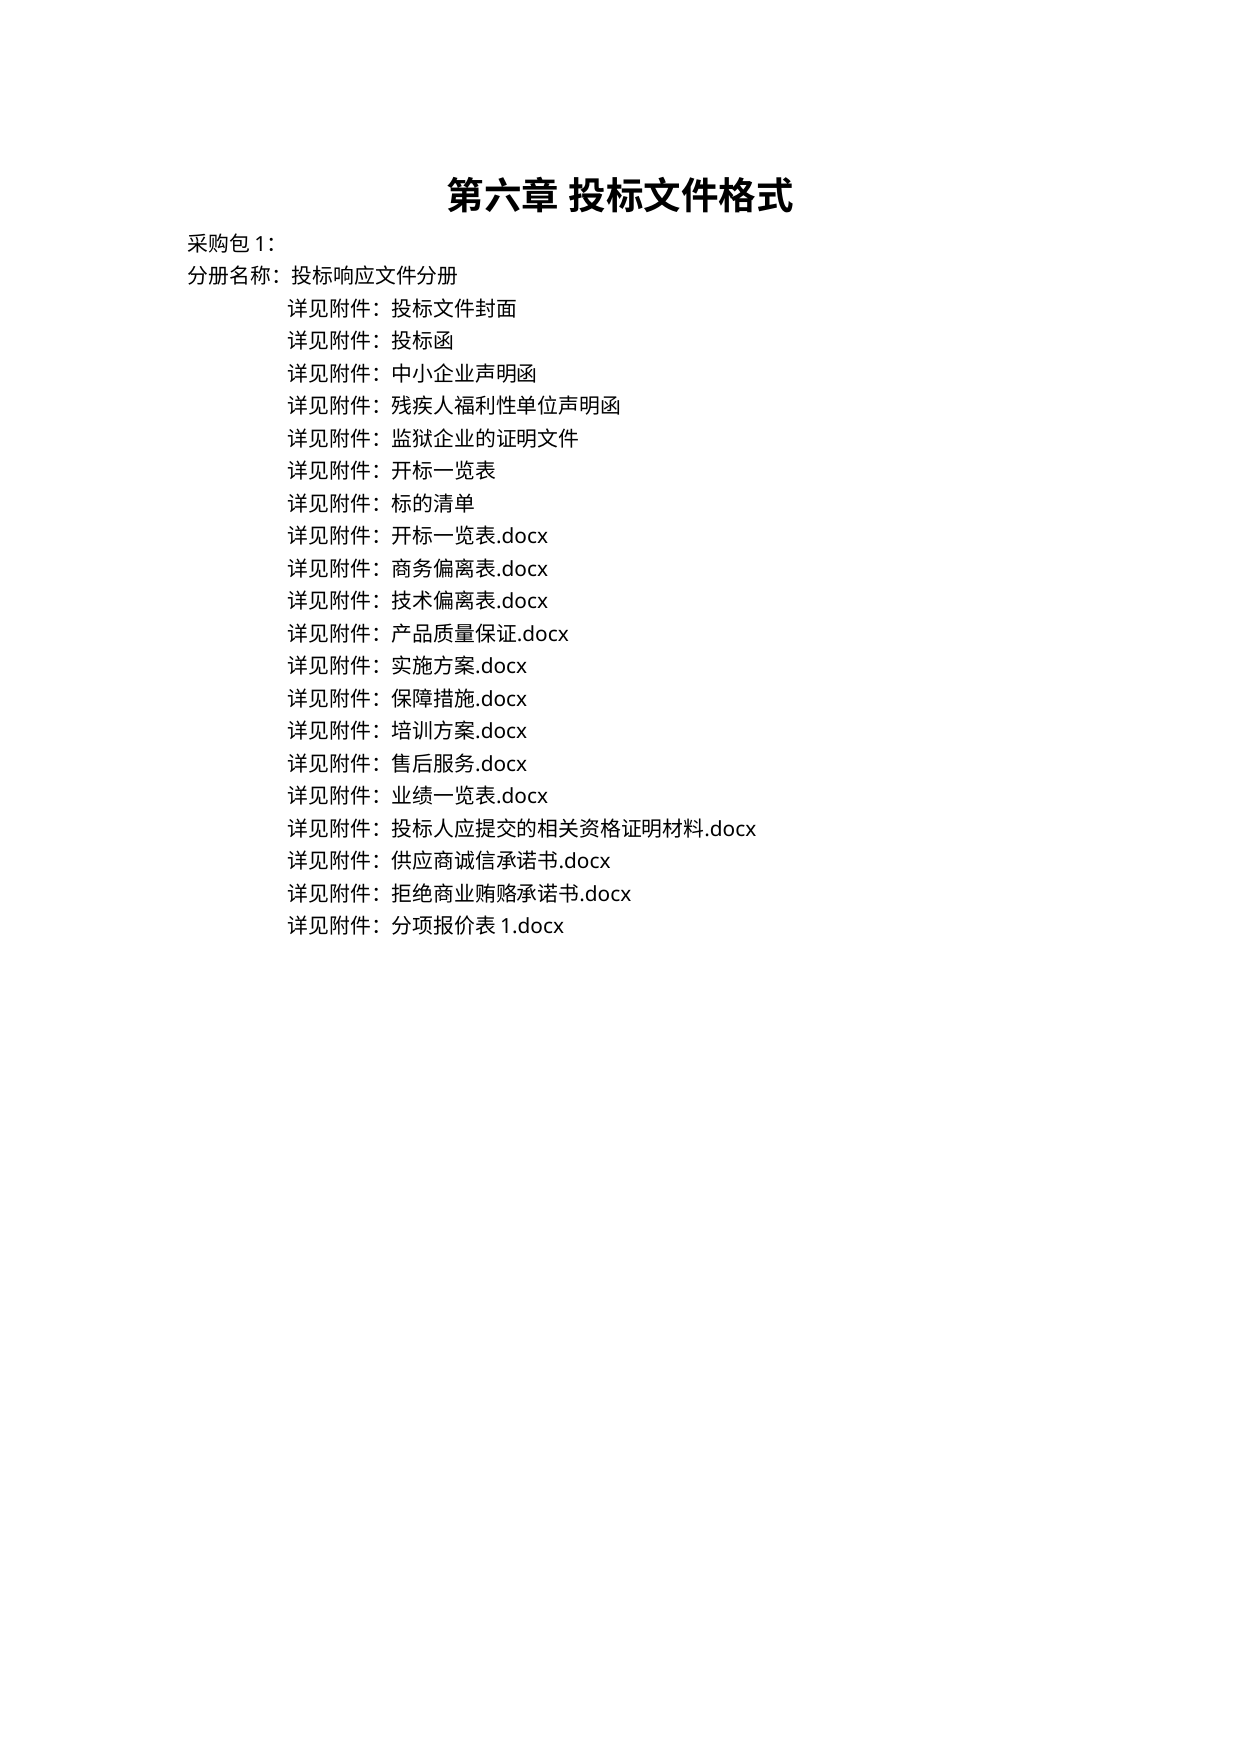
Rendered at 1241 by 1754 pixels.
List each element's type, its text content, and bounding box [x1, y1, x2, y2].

text 详见附件：售后服务.docx [187, 747, 1053, 779]
text 详见附件：实施方案.docx [187, 649, 1053, 682]
text 详见附件：监狱企业的证明文件 [187, 422, 1053, 454]
text 详见附件：开标一览表 [187, 454, 1053, 487]
text 详见附件：培训方案.docx [187, 714, 1053, 747]
text 分册名称：投标响应文件分册 [187, 259, 1053, 292]
text 详见附件：投标函 [187, 324, 1053, 357]
text 详见附件：残疾人福利性单位声明函 [187, 389, 1053, 422]
text 详见附件：商务偏离表.docx [187, 552, 1053, 584]
text 详见附件：业绩一览表.docx [187, 779, 1053, 812]
text 第六章 投标文件格式 [187, 162, 1053, 227]
text 详见附件：拒绝商业贿赂承诺书.docx [187, 877, 1053, 909]
text 详见附件：投标文件封面 [187, 292, 1053, 324]
text 详见附件：中小企业声明函 [187, 357, 1053, 389]
text 详见附件：供应商诚信承诺书.docx [187, 844, 1053, 877]
text 详见附件：投标人应提交的相关资格证明材料.docx [187, 812, 1053, 844]
text 详见附件：保障措施.docx [187, 682, 1053, 714]
text 详见附件：分项报价表1.docx [187, 909, 1053, 942]
text 详见附件：技术偏离表.docx [187, 584, 1053, 617]
text 采购包1： [187, 227, 1053, 259]
text 详见附件：开标一览表.docx [187, 519, 1053, 552]
text 详见附件：标的清单 [187, 487, 1053, 519]
text 详见附件：产品质量保证.docx [187, 617, 1053, 649]
